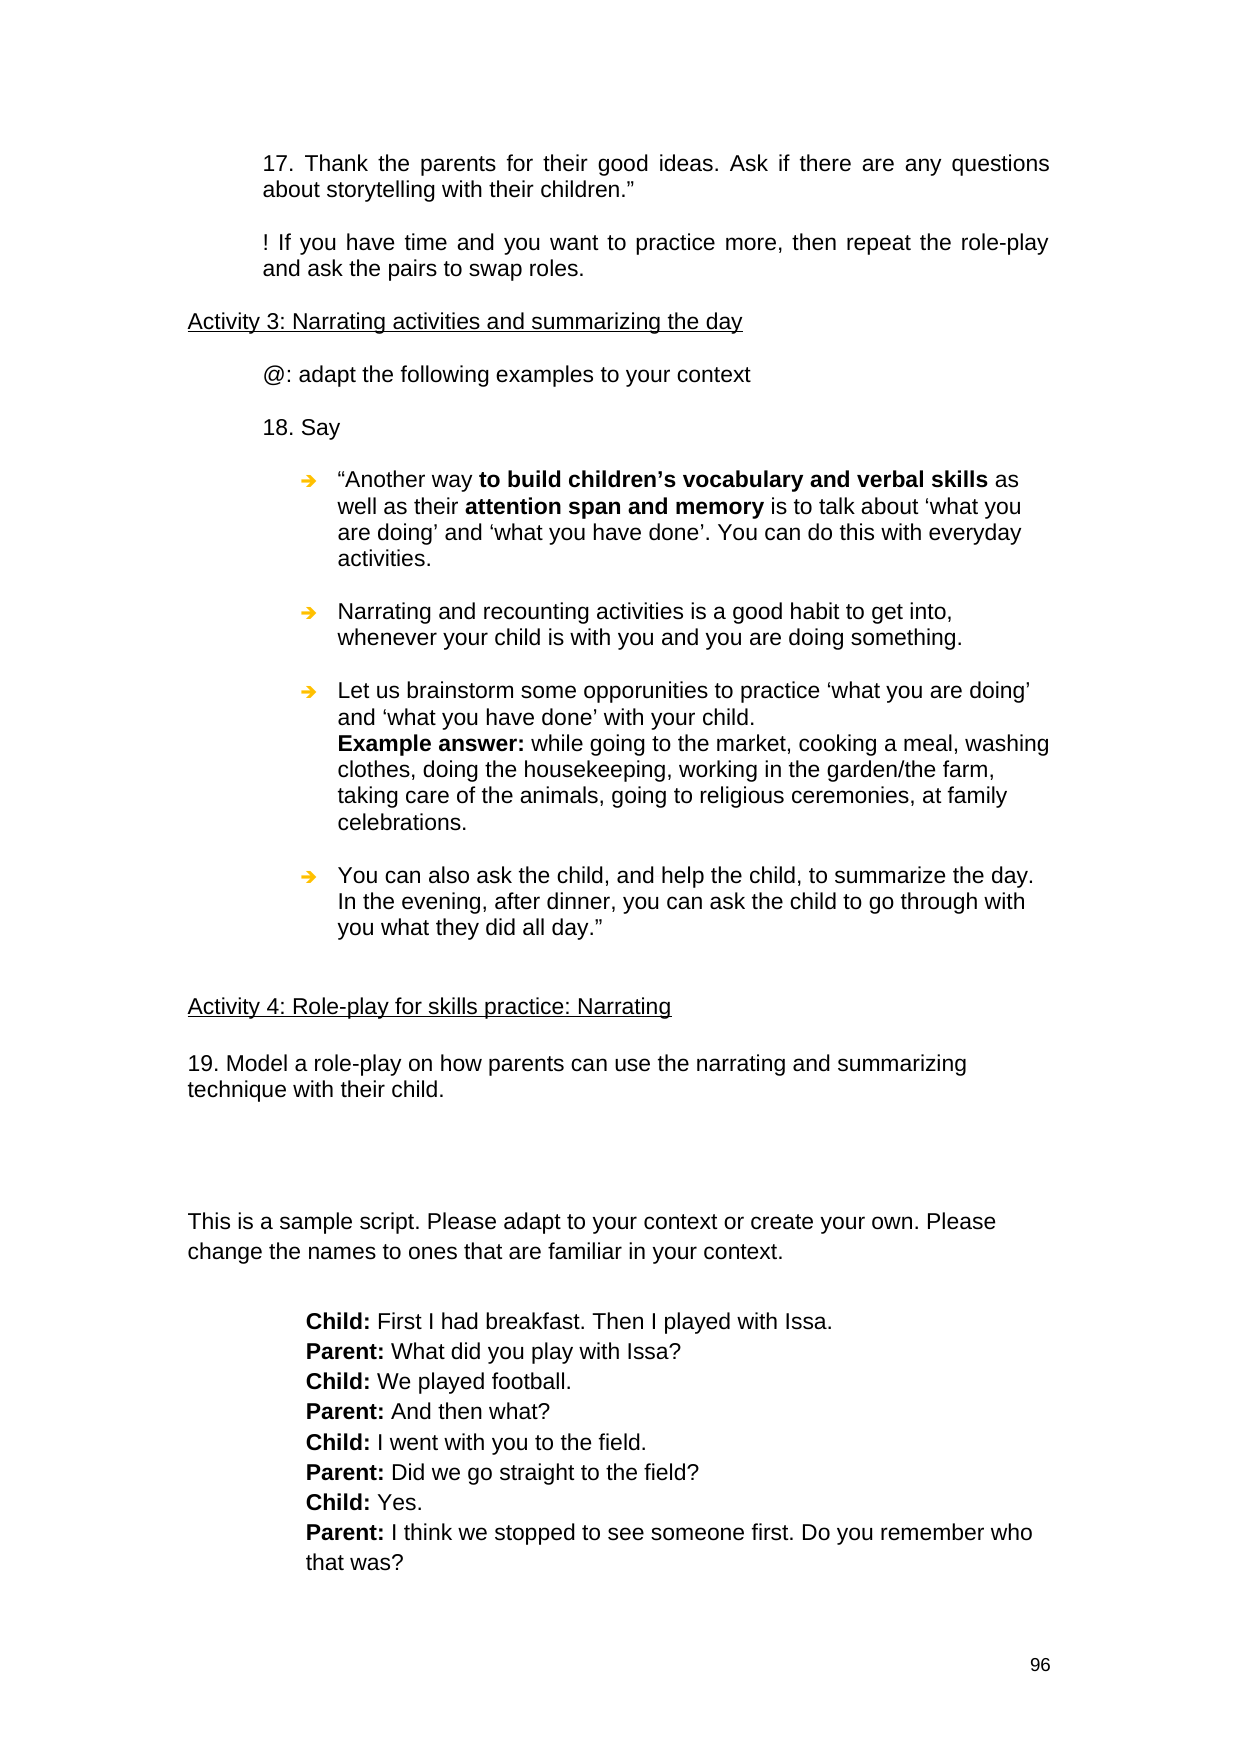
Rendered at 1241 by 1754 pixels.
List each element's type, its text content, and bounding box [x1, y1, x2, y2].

text 17. Thank the parents for their good ideas. Ask if there are any questions about storytelling with their children.” [262, 150, 1051, 203]
text ! If you have time and you want to practice more, then repeat the role-play and ask the pairs to swap roles. [262, 229, 1051, 282]
text 18. Say [262, 413, 1051, 440]
list You can also ask the child, and help the child, to summarize the day. In the evening, after dinner, you can ask the child to go through with you what they did all day.” [300, 862, 1051, 941]
text Parent: And then what? [306, 1398, 1051, 1424]
text This is a sample script. Please adapt to your context or create your own. Please change the names to ones that are familiar in your context. [187, 1208, 1051, 1264]
text Child: I went with you to the field. [306, 1428, 1051, 1455]
text Parent: I think we stopped to see someone first. Do you remember who that was? [306, 1519, 1051, 1576]
list “Another way to build children’s vocabulary and verbal skills as well as their attention span and memory is to talk about ‘what you are doing’ and ‘what you have done’. You can do this with everyday activities. [300, 466, 1051, 572]
list Example answer: while going to the market, cooking a meal, washing clothes, doing the housekeeping, working in the garden/the farm, taking care of the animals, going to religious ceremonies, at family celebrations. [337, 730, 1051, 835]
text Activity 3: Narrating activities and summarizing the day [187, 308, 1051, 334]
list Let us brainstorm some opporunities to practice ‘what you are doing’ and ‘what you have done’ with your child. [300, 677, 1051, 730]
text Child: Yes. [306, 1489, 1051, 1515]
text Child: First I had breakfast. Then I played with Issa. [306, 1308, 1051, 1334]
text Child: We played football. [306, 1368, 1051, 1394]
list Narrating and recounting activities is a good habit to get into, whenever your child is with you and you are doing something. [300, 598, 1051, 651]
text 19. Model a role-play on how parents can use the narrating and summarizing technique with their child. [187, 1050, 1051, 1103]
text Activity 4: Role-play for skills practice: Narrating [187, 993, 1051, 1020]
text Parent: Did we go straight to the field? [306, 1459, 1051, 1485]
text Parent: What did you play with Issa? [306, 1338, 1051, 1364]
text @: adapt the following examples to your context [262, 361, 1051, 387]
